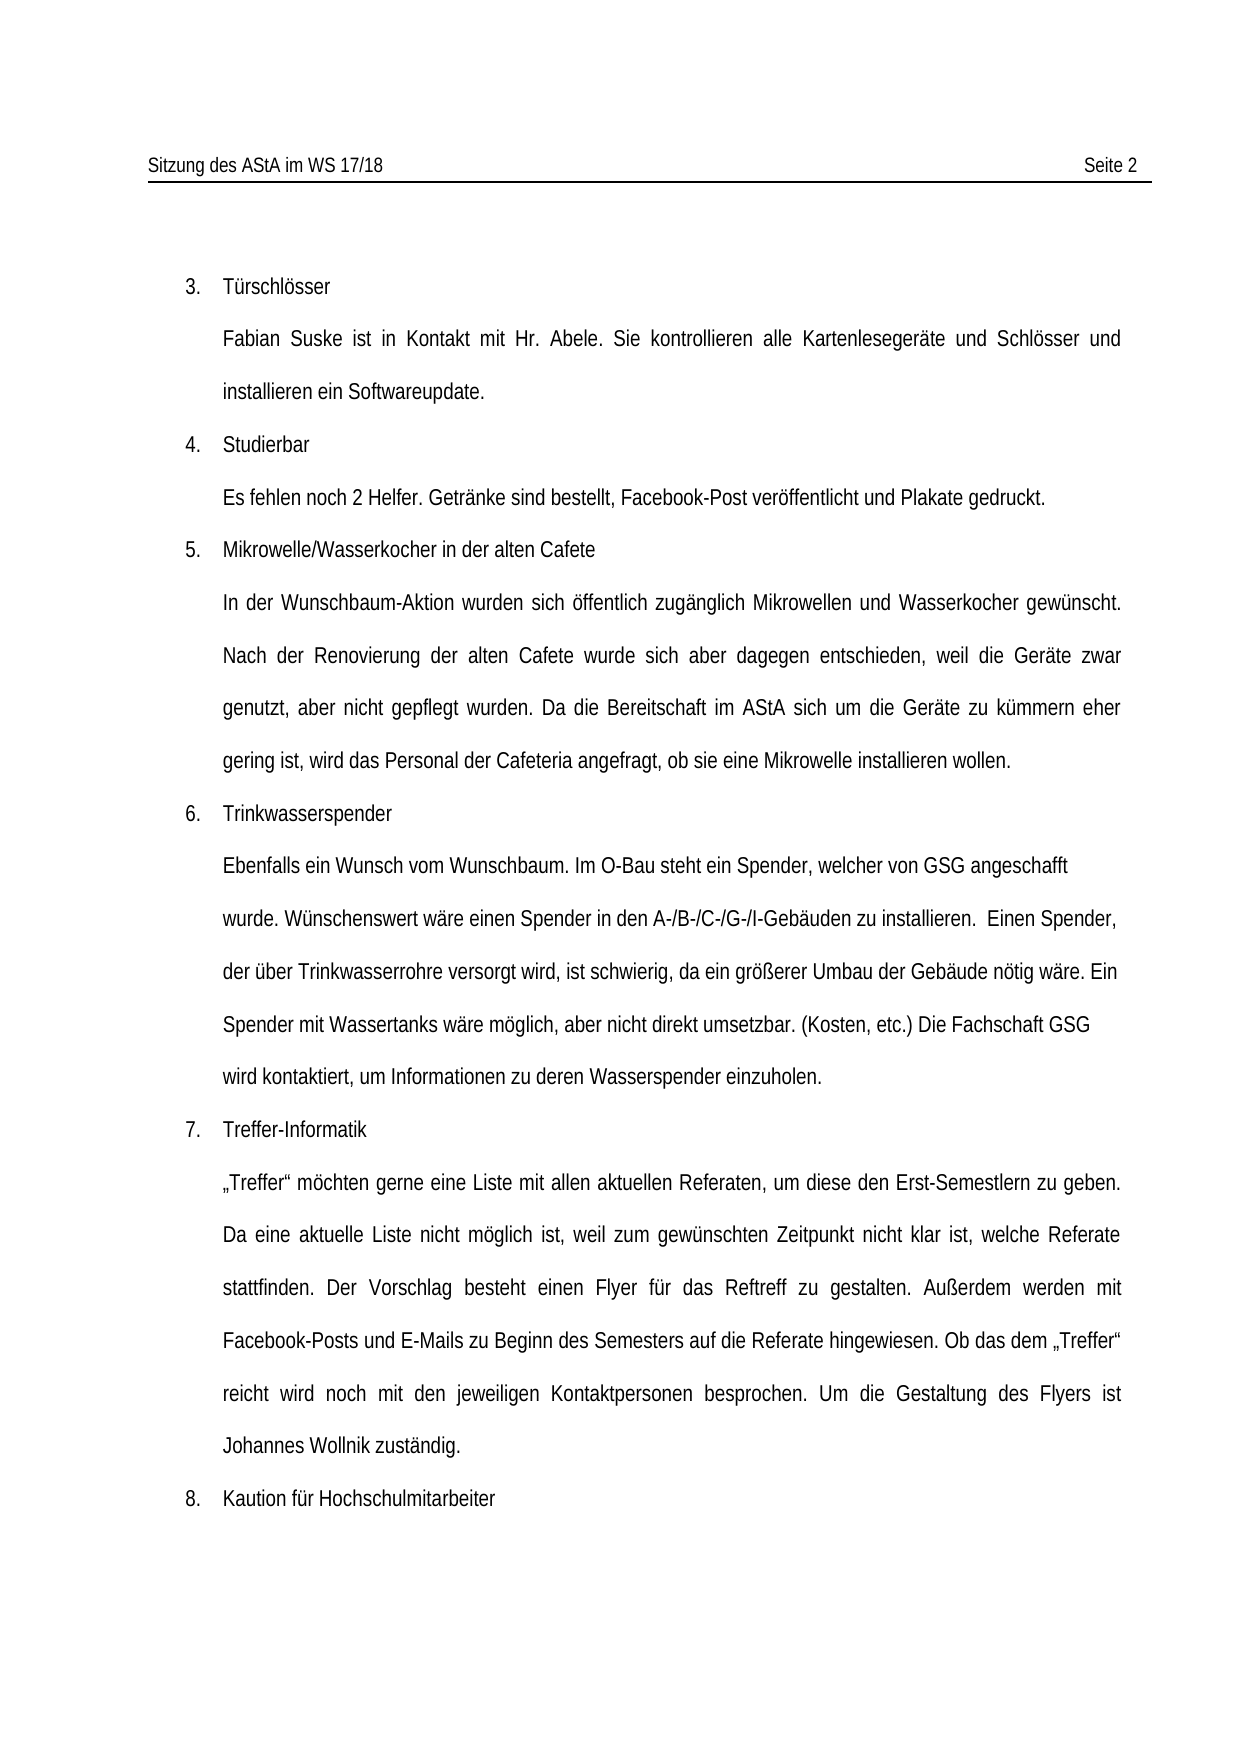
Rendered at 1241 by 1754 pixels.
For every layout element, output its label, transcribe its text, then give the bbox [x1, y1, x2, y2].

list Treffer-Informatik [185, 1116, 1122, 1142]
text In der Wunschbaum-Aktion wurden sich öffentlich zugänglich Mikrowellen und Wasserkocher gewünscht. Nach der Renovierung der alten Cafete wurde sich aber dagegen entschieden, weil die Geräte zwar genutzt, aber nicht gepflegt wurden. Da die Bereitschaft im AStA sich um die Geräte zu kümmern eher gering ist, wird das Personal der Cafeteria angefragt, ob sie eine Mikrowelle installieren wollen. [223, 589, 1122, 773]
list Studierbar [185, 431, 1122, 457]
list Türschlösser Fabian Suske ist in Kontakt mit Hr. Abele. Sie kontrollieren alle Kartenlesegeräte und Schlösser und installieren ein Softwareupdate. [185, 273, 1122, 404]
text „Treffer“ möchten gerne eine Liste mit allen aktuellen Referaten, um diese den Erst-Semestlern zu geben. Da eine aktuelle Liste nicht möglich ist, weil zum gewünschten Zeitpunkt nicht klar ist, welche Referate stattfinden. Der Vorschlag besteht einen Flyer für das Reftreff zu gestalten. Außerdem werden mit Facebook-Posts und E-Mails zu Beginn des Semesters auf die Referate hingewiesen. Ob das dem „Treffer“ reicht wird noch mit den jeweiligen Kontaktpersonen besprochen. Um die Gestaltung des Flyers ist Johannes Wollnik zuständig. [223, 1169, 1122, 1458]
text Es fehlen noch 2 Helfer. Getränke sind bestellt, Facebook-Post veröffentlicht und Plakate gedruckt. [223, 483, 1122, 510]
list Mikrowelle/Wasserkocher in der alten Cafete [185, 536, 1122, 562]
list Trinkwasserspender Ebenfalls ein Wunsch vom Wunschbaum. Im O-Bau steht ein Spender, welcher von GSG angeschafft wurde. Wünschenswert wäre einen Spender in den A-/B-/C-/G-/I-Gebäuden zu installieren. Einen Spender, der über Trinkwasserrohre versorgt wird, ist schwierig, da ein größerer Umbau der Gebäude nötig wäre. Ein Spender mit Wassertanks wäre möglich, aber nicht direkt umsetzbar. (Kosten, etc.) Die Fachschaft GSG wird kontaktiert, um Informationen zu deren Wasserspender einzuholen. [185, 800, 1122, 1089]
list Kaution für Hochschulmitarbeiter [185, 1485, 1122, 1511]
